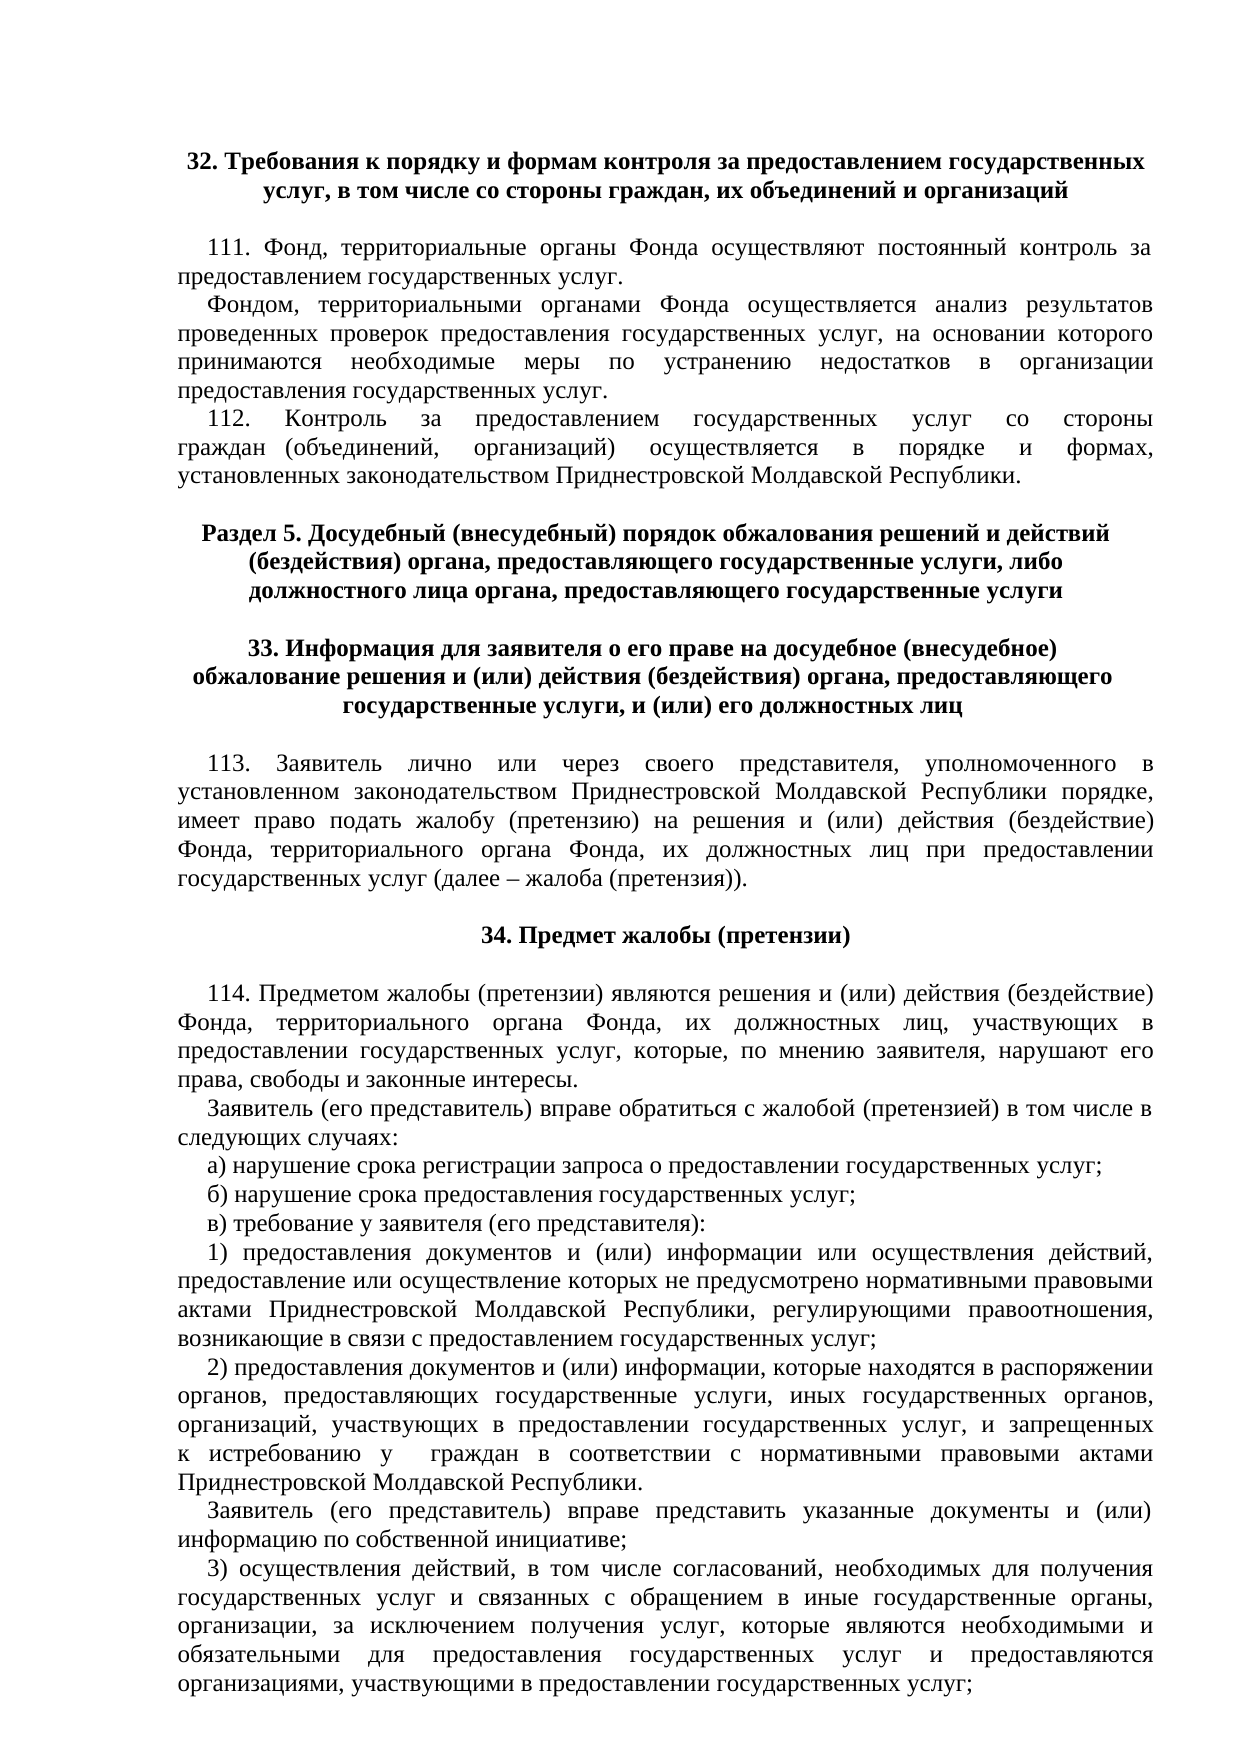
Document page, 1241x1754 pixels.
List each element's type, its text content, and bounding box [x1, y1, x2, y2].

text 1) предоставления документов и (или) информации или осуществления действий, предоставление или осуществление которых не предусмотрено нормативными правовыми актами Приднестровской Молдавской Республики, регулирующими правоотношения, возникающие в связи с предоставлением государственных услуг; [177, 1237, 1153, 1352]
text 2) предоставления документов и (или) информации, которые находятся в распоряжении органов, предоставляющих государственные услуги, иных государственных органов, организаций, участвующих в предоставлении государственных услуг, и запрещенных к истребованию у граждан в соответствии с нормативными правовыми актами Приднестровской Молдавской Республики. [177, 1352, 1154, 1495]
text 114. Предметом жалобы (претензии) являются решения и (или) действия (бездействие) Фонда, территориального органа Фонда, их должностных лиц, участвующих в предоставлении государственных услуг, которые, по мнению заявителя, нарушают его права, свободы и законные интересы. [177, 978, 1154, 1093]
text Заявитель (его представитель) вправе обратиться с жалобой (претензией) в том числе в следующих случаях: [177, 1093, 1158, 1150]
text 112. Контроль за предоставлением государственных услуг со стороны граждан (объединений, организаций) осуществляется в порядке и формах, установленных законодательством Приднестровской Молдавской Республики. [177, 404, 1153, 489]
text 32. Требования к порядку и формам контроля за предоставлением государственных услуг, в том числе со стороны граждан, их объединений и организаций [177, 146, 1154, 203]
text а) нарушение срока регистрации запроса о предоставлении государственных услуг; б) нарушение срока предоставления государственных услуг; [207, 1150, 1106, 1208]
text 33. Информация для заявителя о его праве на досудебное (внесудебное) обжалование решения и (или) действия (бездействия) органа, предоставляющего государственные услуги, и (или) его должностных лиц [177, 633, 1127, 719]
text в) требование у заявителя (его представителя): [207, 1208, 1154, 1237]
text Раздел 5. Досудебный (внесудебный) порядок обжалования решений и действий (бездействия) органа, предоставляющего государственные услуги, либо должностного лица органа, предоставляющего государственные услуги [177, 518, 1134, 604]
text 111. Фонд, территориальные органы Фонда осуществляют постоянный контроль за предоставлением государственных услуг. [177, 232, 1157, 290]
text 113. Заявитель лично или через своего представителя, уполномоченного в установленном законодательством Приднестровской Молдавской Республики порядке, имеет право подать жалобу (претензию) на решения и (или) действия (бездействие) Фонда, территориального органа Фонда, их должностных лиц при предоставлении государственных услуг (далее – жалоба (претензия)). [177, 748, 1154, 891]
text Заявитель (его представитель) вправе представить указанные документы и (или) информацию по собственной инициативе; [177, 1495, 1157, 1553]
text Фондом, территориальными органами Фонда осуществляется анализ результатов проведенных проверок предоставления государственных услуг, на основании которого принимаются необходимые меры по устранению недостатков в организации предоставления государственных услуг. [177, 290, 1153, 404]
text 34. Предмет жалобы (претензии) [177, 920, 1154, 949]
text 3) осуществления действий, в том числе согласований, необходимых для получения государственных услуг и связанных с обращением в иные государственные органы, организации, за исключением получения услуг, которые являются необходимыми и обязательными для предоставления государственных услуг и предоставляются организациями, участвующими в предоставлении государственных услуг; [177, 1553, 1153, 1697]
